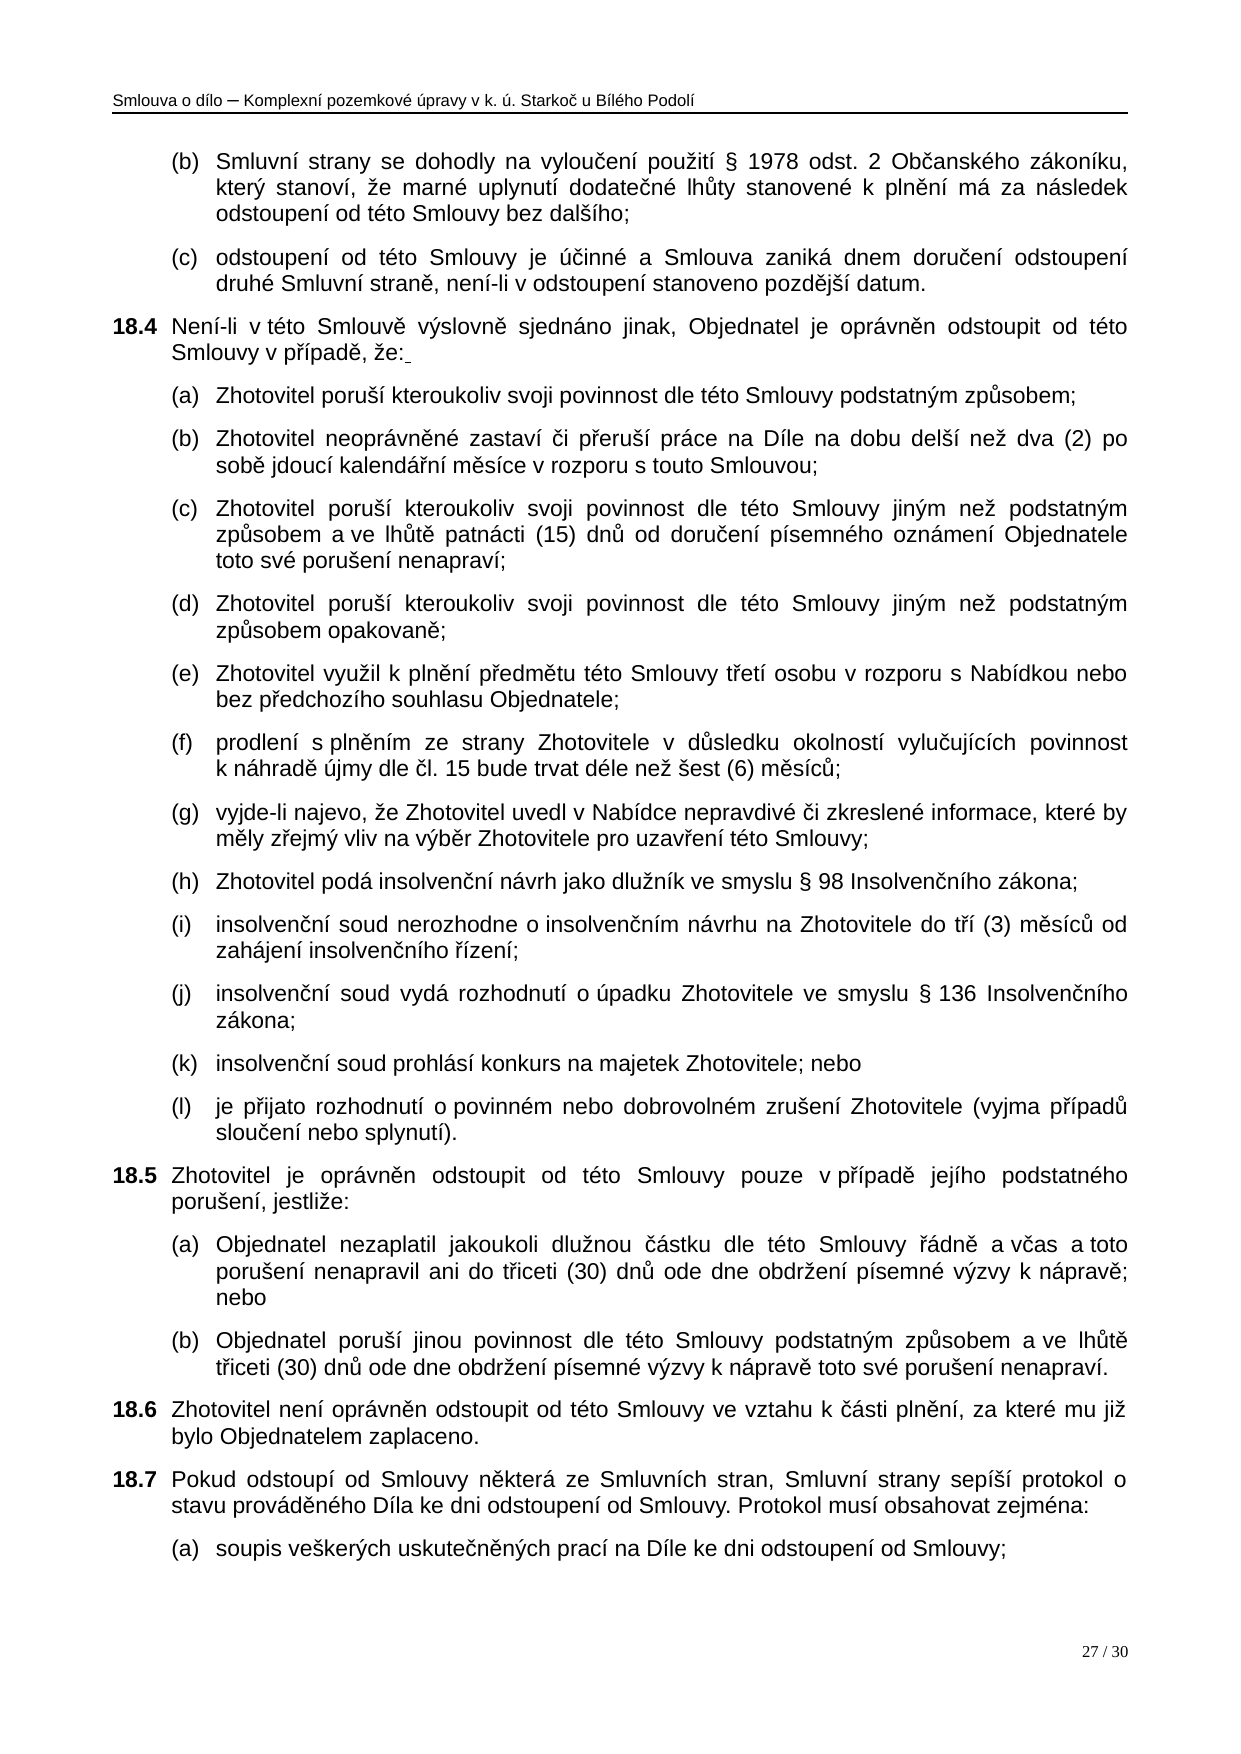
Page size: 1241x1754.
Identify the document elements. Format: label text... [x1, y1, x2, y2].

text vyjde-li najevo, že Zhotovitel uvedl v Nabídce nepravdivé či zkreslené informace, které by měly zřejmý vliv na výběr Zhotovitele pro uzavření této Smlouvy; [171, 798, 1128, 851]
text Objednatel poruší jinou povinnost dle této Smlouvy podstatným způsobem a ve lhůtě třiceti (30) dnů ode dne obdržení písemné výzvy k nápravě toto své porušení nenapraví. [171, 1327, 1128, 1380]
text insolvenční soud vydá rozhodnutí o úpadku Zhotovitele ve smyslu § 136 Insolvenčního zákona; [171, 980, 1128, 1033]
text odstoupení od této Smlouvy je účinné a Smlouva zaniká dnem doručení odstoupení druhé Smluvní straně, není-li v odstoupení stanoveno pozdější datum. [171, 243, 1128, 296]
list soupis veškerých uskutečněných prací na Díle ke dni odstoupení od Smlouvy; [171, 1535, 1128, 1562]
list Objednatel nezaplatil jakoukoli dlužnou částku dle této Smlouvy řádně a včas a toto porušení nenapravil ani do třiceti (30) dnů ode dne obdržení písemné výzvy k nápravě; nebo [171, 1231, 1128, 1310]
text Zhotovitel poruší kteroukoliv svoji povinnost dle této Smlouvy jiným než podstatným způsobem a ve lhůtě patnácti (15) dnů od doručení písemného oznámení Objednatele toto své porušení nenapraví; [171, 494, 1128, 574]
text Zhotovitel podá insolvenční návrh jako dlužník ve smyslu § 98 Insolvenčního zákona; [171, 868, 1128, 894]
list Zhotovitel poruší kteroukoliv svoji povinnost dle této Smlouvy podstatným způsobem; [171, 382, 1128, 408]
text insolvenční soud prohlásí konkurs na majetek Zhotovitele; nebo [171, 1049, 1128, 1076]
text Smluvní strany se dohodly na vyloučení použití § 1978 odst. 2 Občanského zákoníku, který stanoví, že marné uplynutí dodatečné lhůty stanovené k plnění má za následek odstoupení od této Smlouvy bez dalšího; [171, 148, 1128, 227]
text Zhotovitel není oprávněn odstoupit od této Smlouvy ve vztahu k části plnění, za které mu již bylo Objednatelem zaplaceno. [112, 1396, 1128, 1449]
list Zhotovitel neoprávněné zastaví či přeruší práce na Díle na dobu delší než dva (2) po sobě jdoucí kalendářní měsíce v rozporu s touto Smlouvou; [171, 425, 1128, 478]
text Zhotovitel je oprávněn odstoupit od této Smlouvy pouze v případě jejího podstatného porušení, jestliže: [112, 1162, 1128, 1215]
text Zhotovitel poruší kteroukoliv svoji povinnost dle této Smlouvy jiným než podstatným způsobem opakovaně; [171, 590, 1128, 643]
text je přijato rozhodnutí o povinném nebo dobrovolném zrušení Zhotovitele (vyjma případů sloučení nebo splynutí). [171, 1093, 1128, 1145]
text Pokud odstoupí od Smlouvy některá ze Smluvních stran, Smluvní strany sepíší protokol o stavu prováděného Díla ke dni odstoupení od Smlouvy. Protokol musí obsahovat zejména: [112, 1466, 1128, 1518]
text Není-li v této Smlouvě výslovně sjednáno jinak, Objednatel je oprávněn odstoupit od této Smlouvy v případě, že: [112, 313, 1128, 366]
text prodlení s plněním ze strany Zhotovitele v důsledku okolností vylučujících povinnost k náhradě újmy dle čl. 15 bude trvat déle než šest (6) měsíců; [171, 729, 1128, 782]
text Zhotovitel využil k plnění předmětu této Smlouvy třetí osobu v rozporu s Nabídkou nebo bez předchozího souhlasu Objednatele; [171, 660, 1128, 712]
text insolvenční soud nerozhodne o insolvenčním návrhu na Zhotovitele do tří (3) měsíců od zahájení insolvenčního řízení; [171, 911, 1128, 963]
